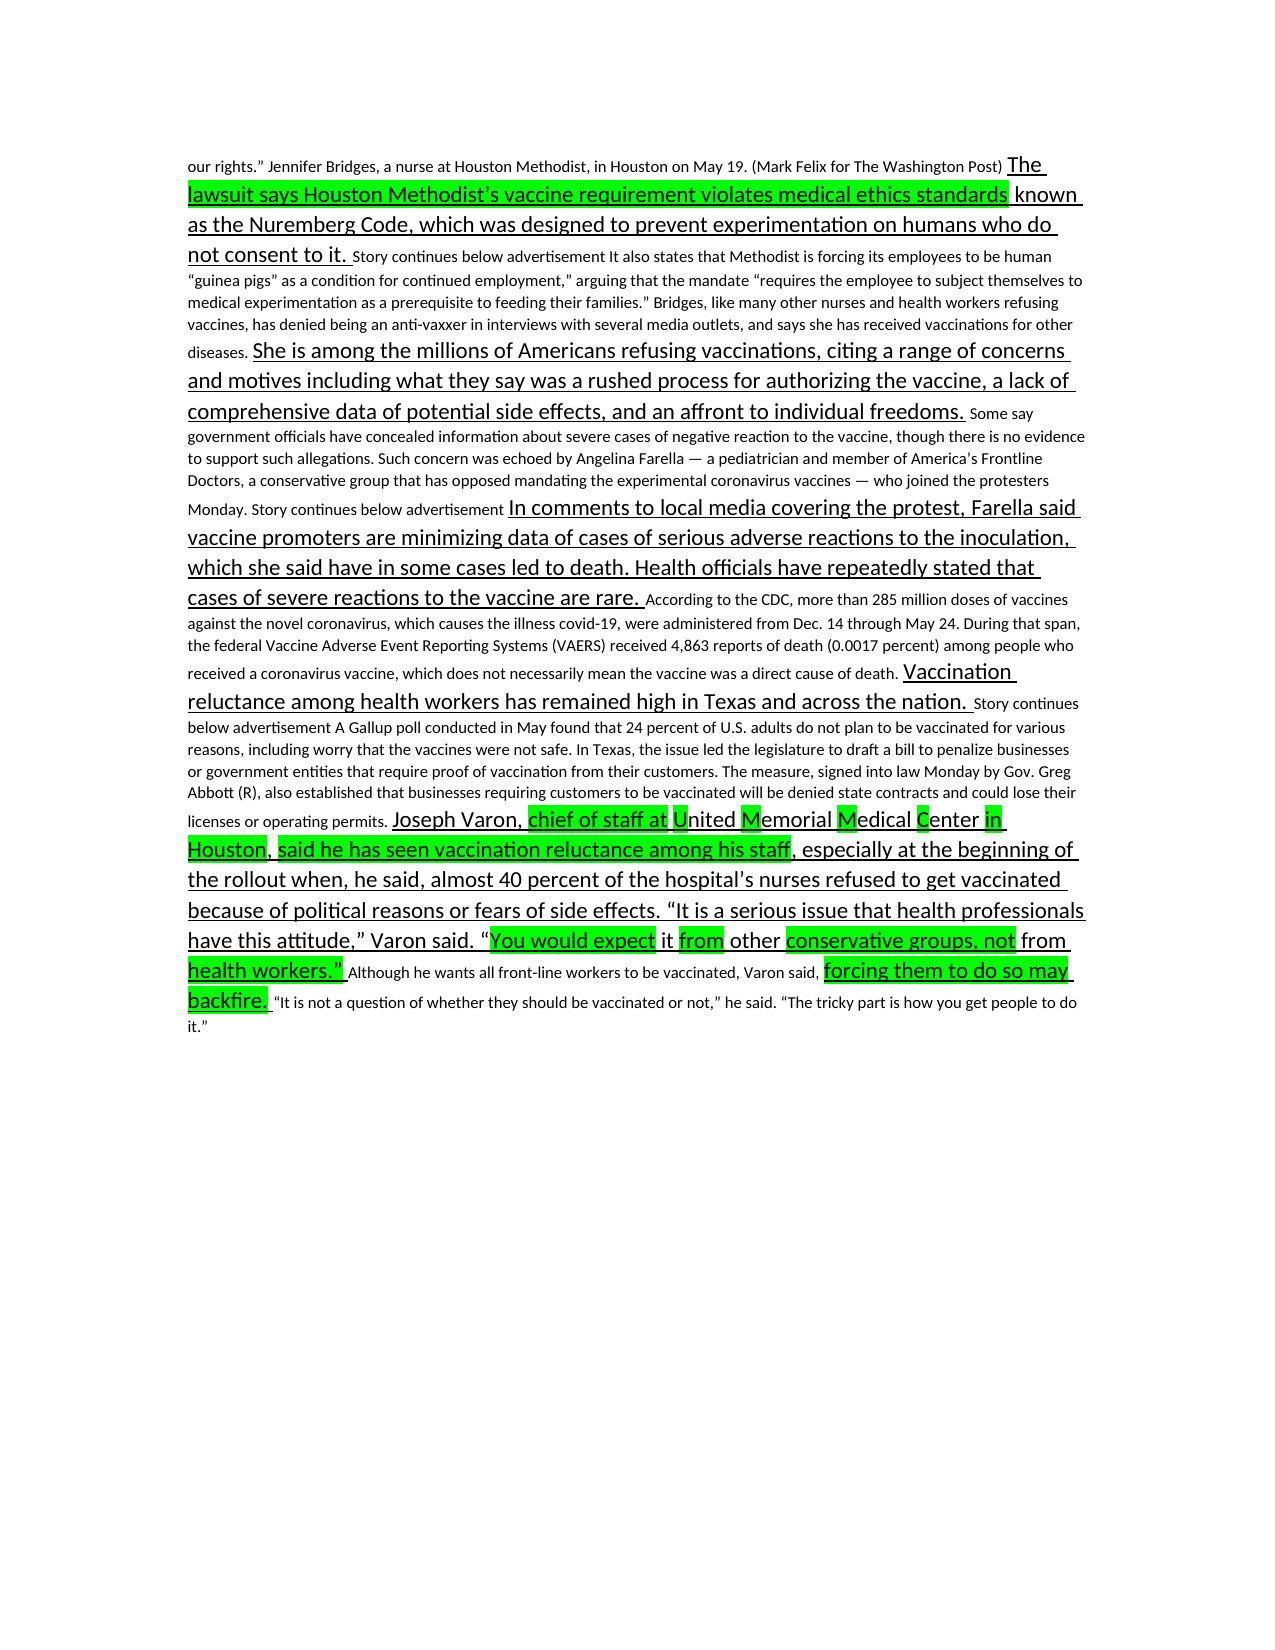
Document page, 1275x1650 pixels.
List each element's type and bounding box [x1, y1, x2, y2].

text [187, 150, 1087, 1036]
